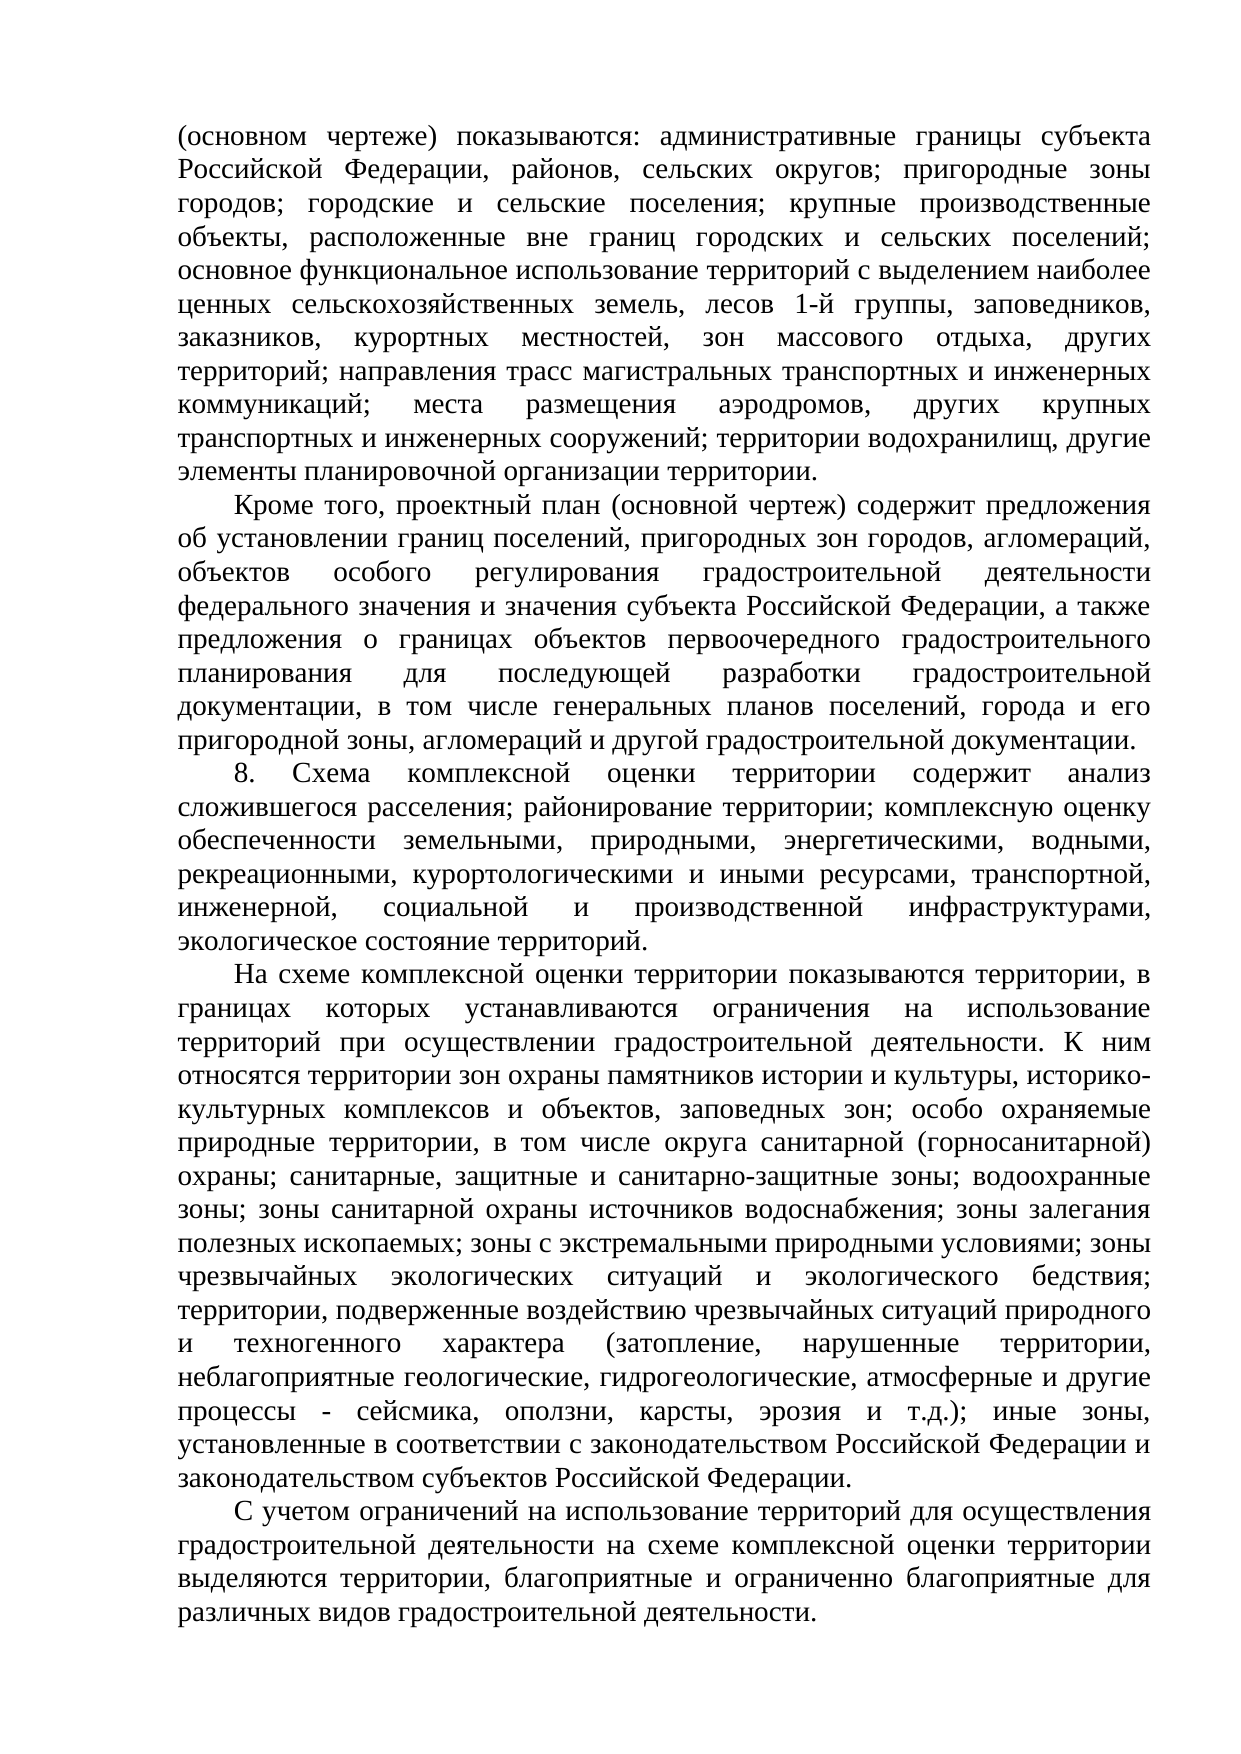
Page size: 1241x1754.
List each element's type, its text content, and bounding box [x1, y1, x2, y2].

text 8. Схема комплексной оценки территории содержит анализ сложившегося расселения; районирование территории; комплексную оценку обеспеченности земельными, природными, энергетическими, водными, рекреационными, курортологическими и иными ресурсами, транспортной, инженерной, социальной и производственной инфраструктурами, экологическое состояние территорий. [177, 755, 1152, 957]
text На схеме комплексной оценки территории показываются территории, в границах которых устанавливаются ограничения на использование территорий при осуществлении градостроительной деятельности. К ним относятся территории зон охраны памятников истории и культуры, историко-культурных комплексов и объектов, заповедных зон; особо охраняемые природные территории, в том числе округа санитарной (горносанитарной) охраны; санитарные, защитные и санитарно-защитные зоны; водоохранные зоны; зоны санитарной охраны источников водоснабжения; зоны залегания полезных ископаемых; зоны с экстремальными природными условиями; зоны чрезвычайных экологических ситуаций и экологического бедствия; территории, подверженные воздействию чрезвычайных ситуаций природного и техногенного характера (затопление, нарушенные территории, неблагоприятные геологические, гидрогеологические, атмосферные и другие процессы - сейсмика, оползни, карсты, эрозия и т.д.); иные зоны, установленные в соответствии с законодательством Российской Федерации и законодательством субъектов Российской Федерации. [177, 957, 1152, 1493]
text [177, 118, 1152, 487]
text Кроме того, проектный план (основной чертеж) содержит предложения об установлении границ поселений, пригородных зон городов, агломераций, объектов особого регулирования градостроительной деятельности федерального значения и значения субъекта Российской Федерации, а также предложения о границах объектов первоочередного градостроительного планирования для последующей разработки градостроительной документации, в том числе генеральных планов поселений, города и его пригородной зоны, агломераций и другой градостроительной документации. [177, 487, 1152, 755]
text С учетом ограничений на использование территорий для осуществления градостроительной деятельности на схеме комплексной оценки территории выделяются территории, благоприятные и ограниченно благоприятные для различных видов градостроительной деятельности. [177, 1493, 1152, 1627]
